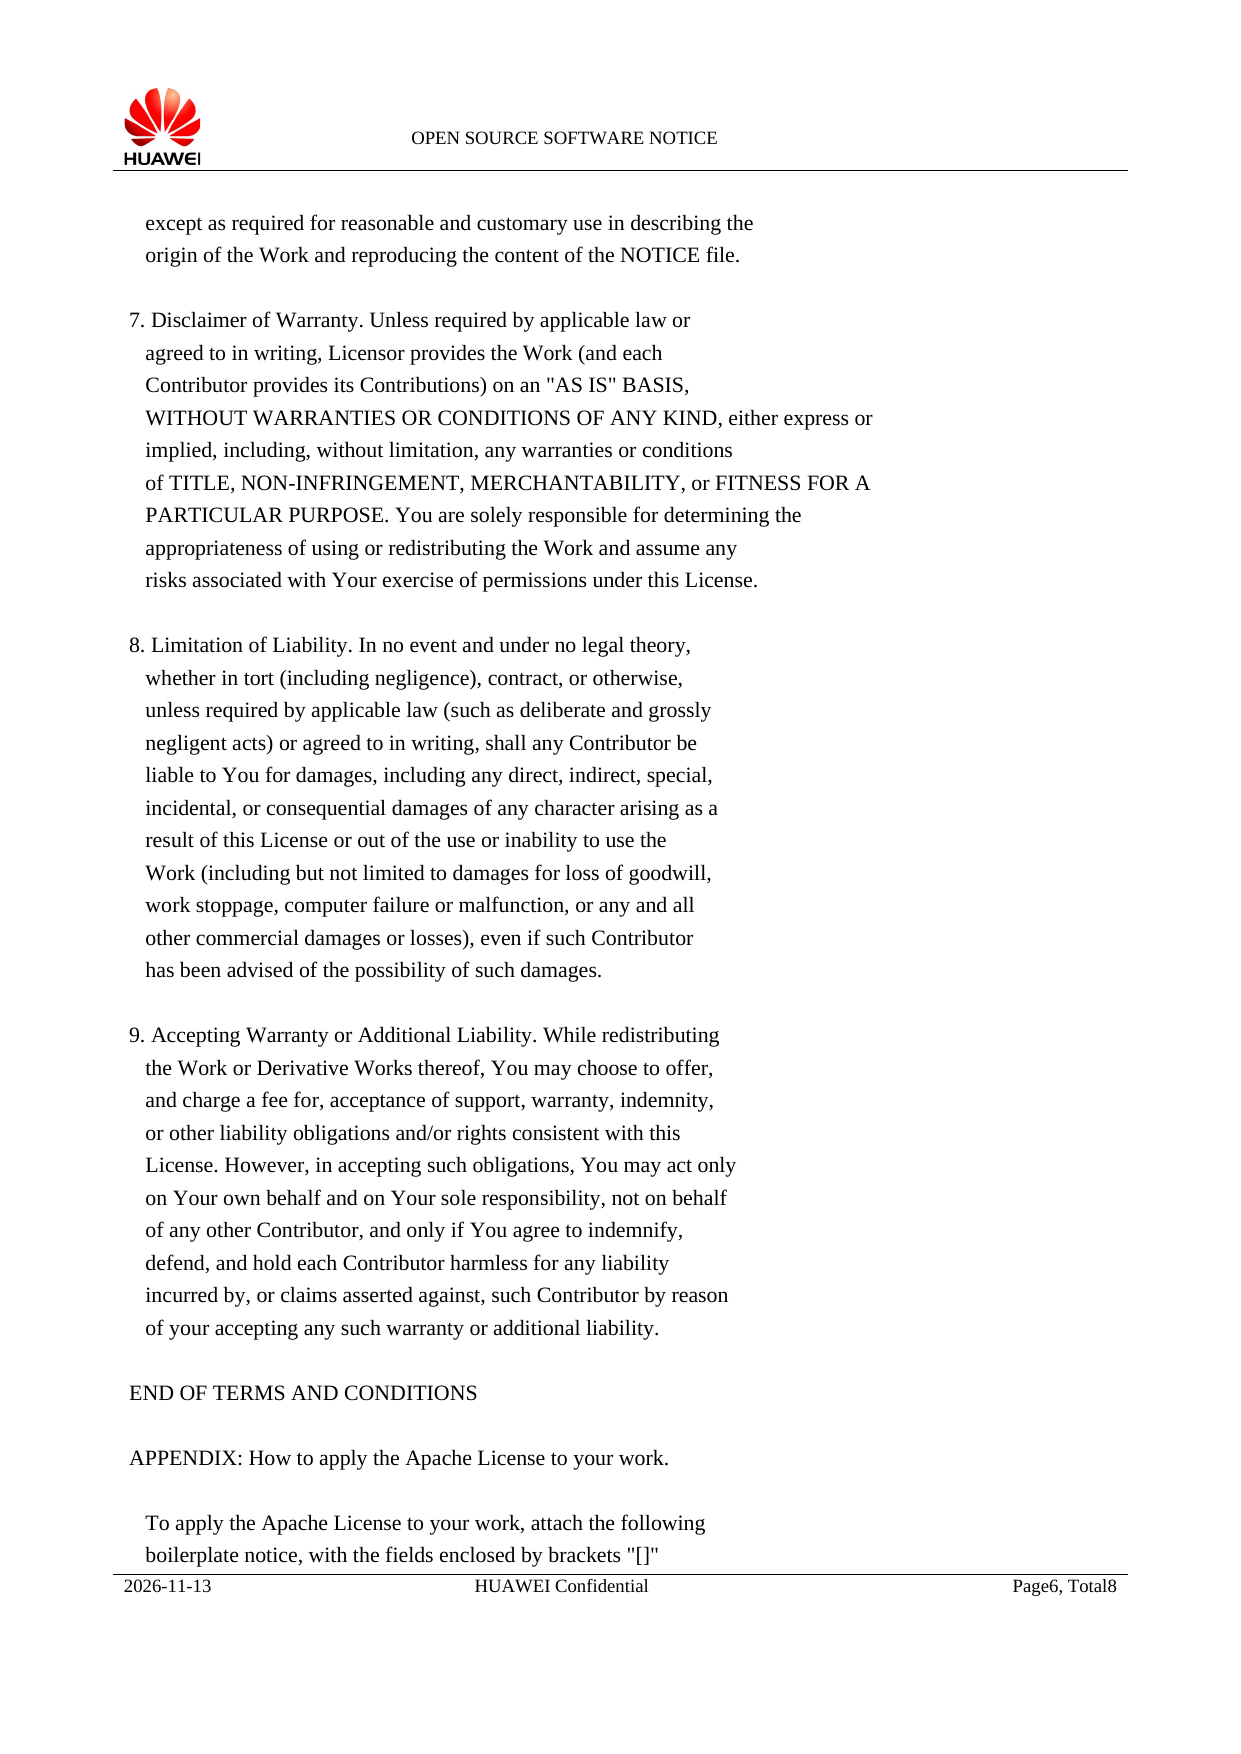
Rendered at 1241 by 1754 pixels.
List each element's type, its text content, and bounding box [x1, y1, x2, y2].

picture [124, 88, 201, 165]
